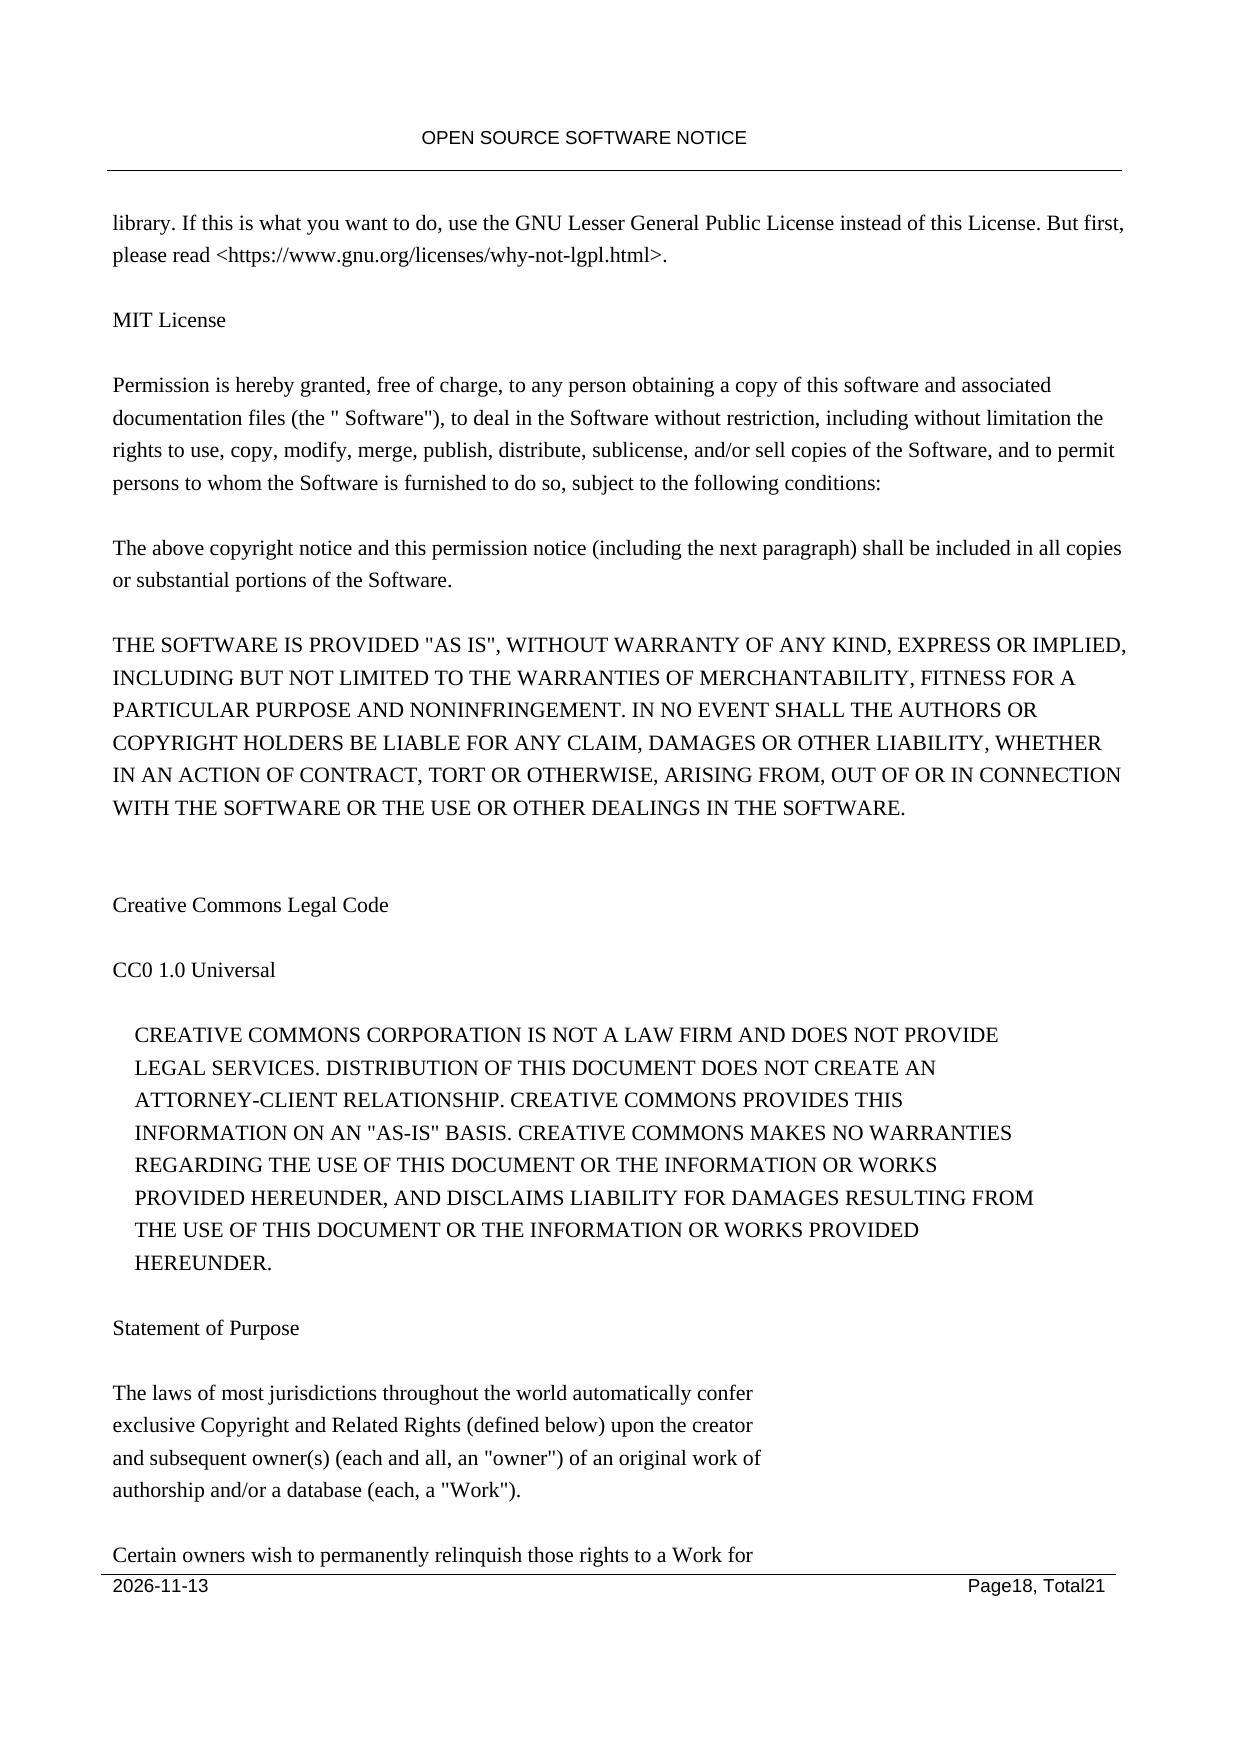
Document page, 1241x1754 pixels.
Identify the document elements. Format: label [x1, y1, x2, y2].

text [112, 206, 1128, 1571]
